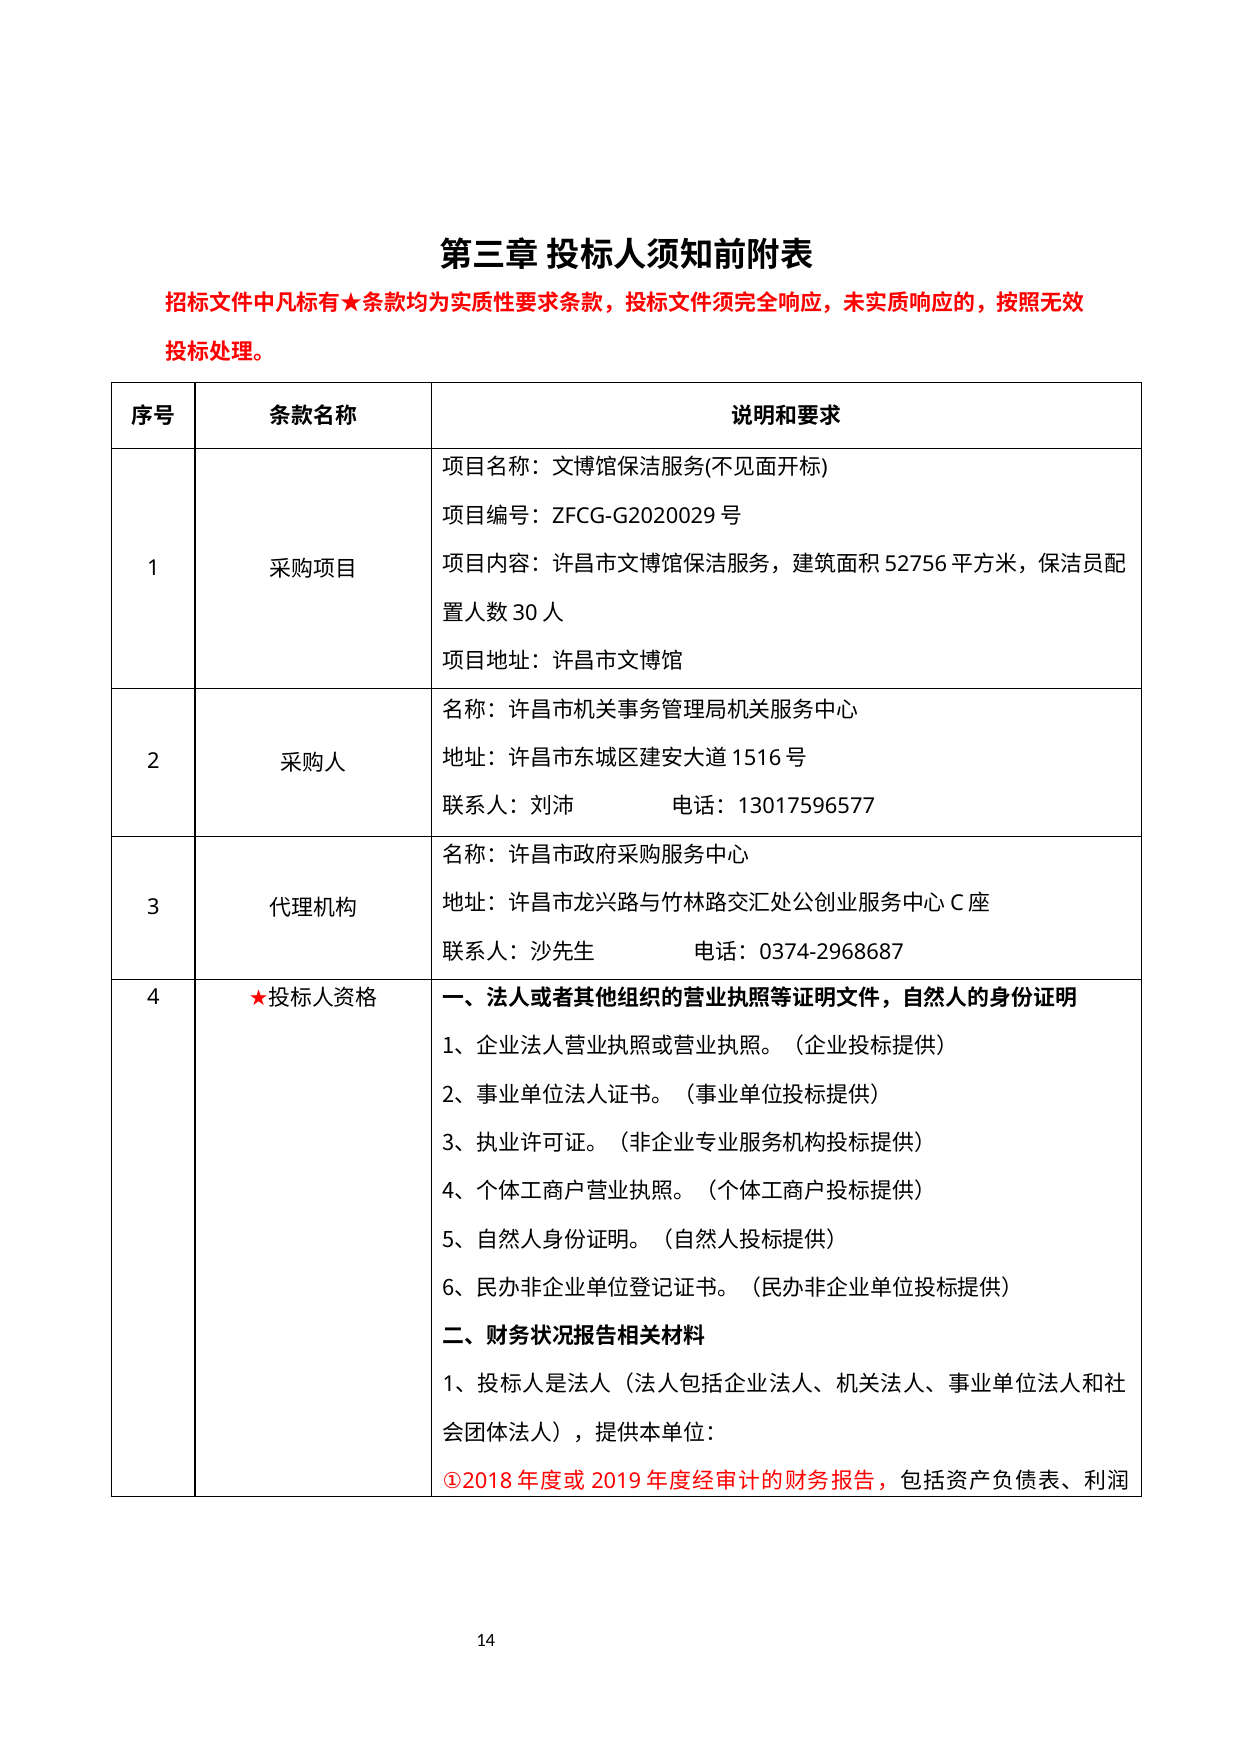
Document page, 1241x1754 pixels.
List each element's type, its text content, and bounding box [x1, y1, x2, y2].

table_cell 1 [112, 449, 194, 688]
table_cell 名称：许昌市政府采购服务中心 地址：许昌市龙兴路与竹林路交汇处公创业服务中心C座 联系人：沙先生 电话：0374-2968687 [432, 837, 1141, 978]
table_header 序号 [112, 383, 194, 448]
table_header 说明和要求 [432, 383, 1141, 448]
table_cell 采购人 [196, 689, 431, 836]
table_cell 4 [112, 980, 194, 1496]
table_cell 代理机构 [196, 837, 431, 978]
table_cell 名称：许昌市机关事务管理局机关服务中心 地址：许昌市东城区建安大道1516号 联系人：刘沛 电话：13017596577 [432, 689, 1141, 836]
table_cell 2 [112, 689, 194, 836]
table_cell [432, 980, 1141, 1496]
text 第三章 投标人须知前附表 [165, 219, 1087, 284]
table_cell 项目名称：文博馆保洁服务(不见面开标) 项目编号：ZFCG-G2020029号 项目内容：许昌市文博馆保洁服务，建筑面积52756平方米，保洁员配置人数30人 项目地址：许昌市文博馆 [432, 449, 1141, 688]
table_cell 采购项目 [196, 449, 431, 688]
table_cell 3 [112, 837, 194, 978]
table_header 条款名称 [196, 383, 431, 448]
table_cell ★投标人资格 [196, 980, 431, 1496]
text 招标文件中凡标有★条款均为实质性要求条款，投标文件须完全响应，未实质响应的，按照无效投标处理。 [165, 284, 1088, 366]
